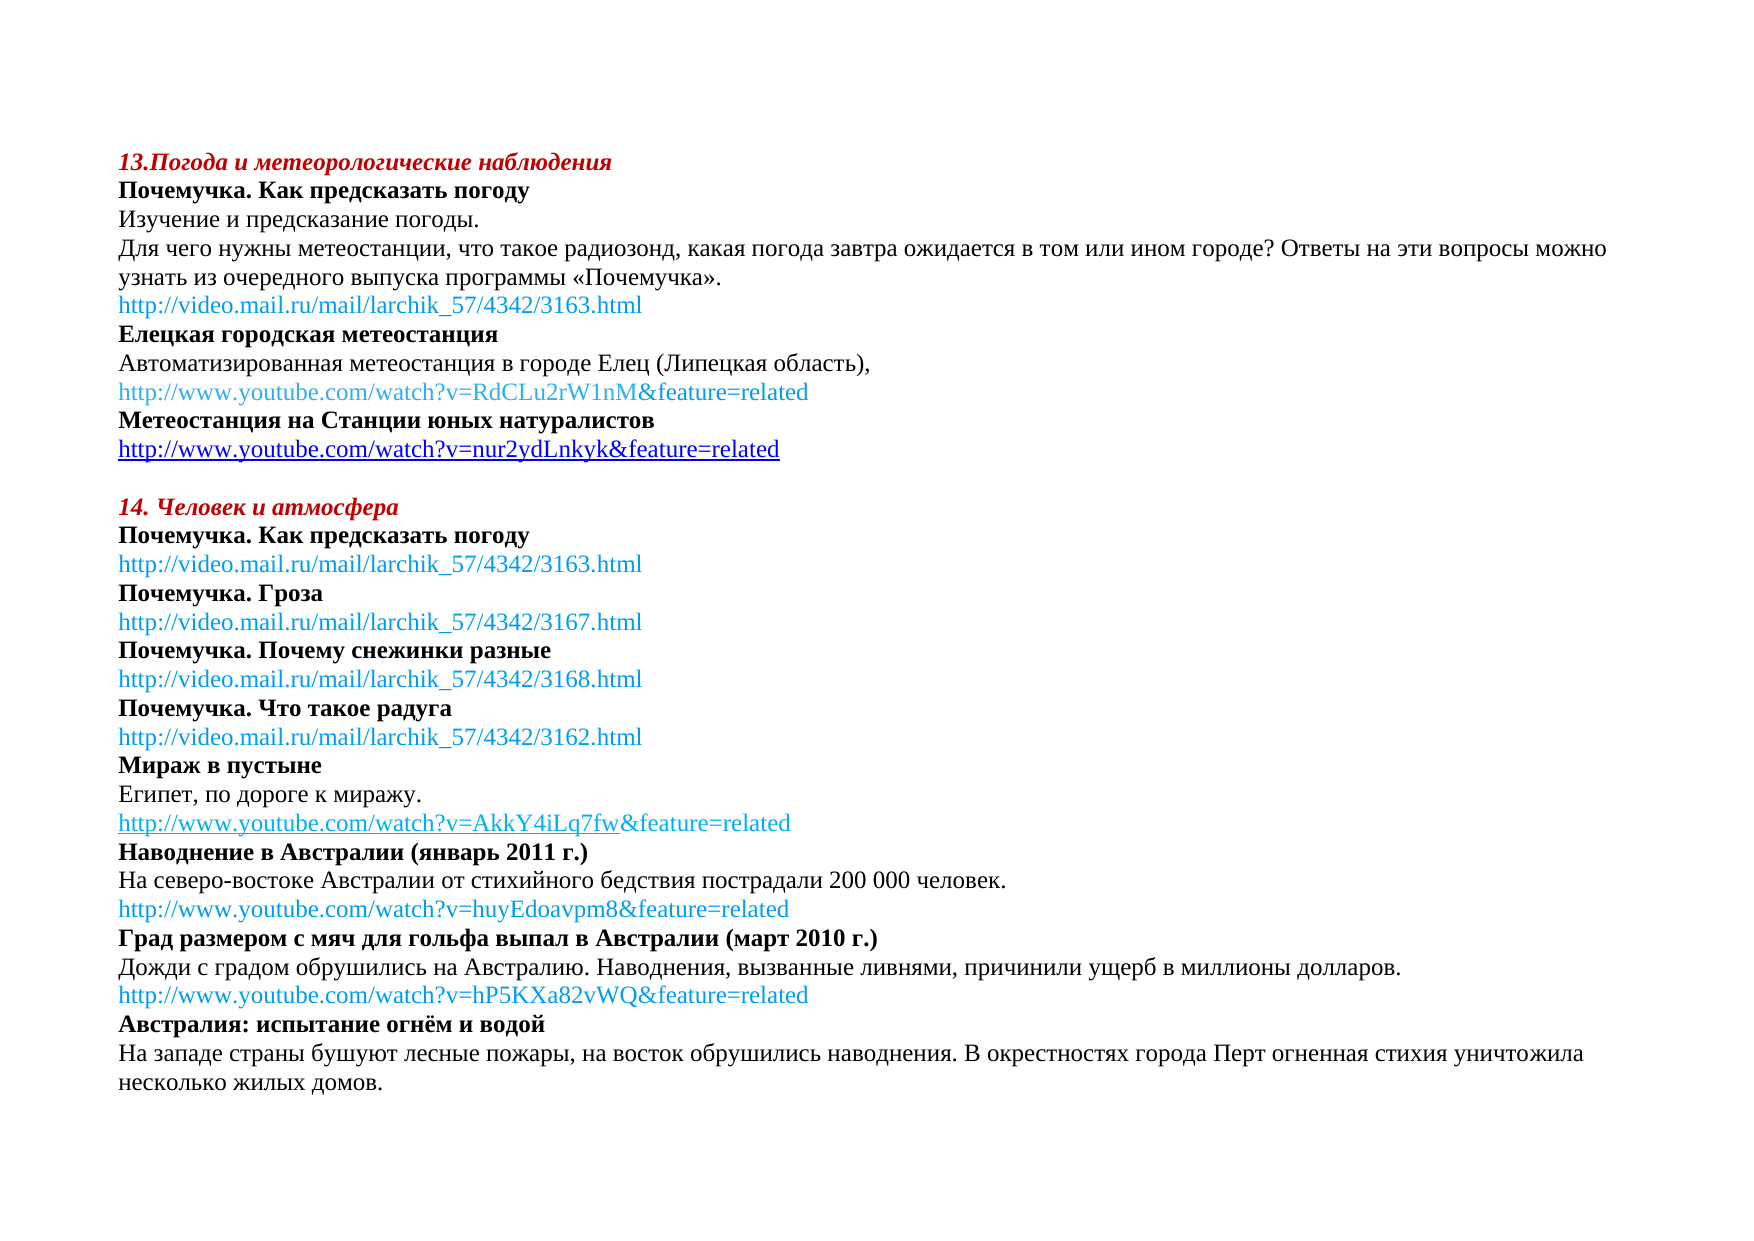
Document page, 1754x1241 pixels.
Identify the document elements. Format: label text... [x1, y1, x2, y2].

text Почемучка. Почему снежинки разные [118, 636, 1665, 664]
text http://www.youtube.com/watch?v=AkkY4iLq7fw&feature=related [118, 808, 1665, 837]
text На северо-востоке Австралии от стихийного бедствия пострадали 200 000 человек. [118, 866, 1665, 894]
text Почемучка. Гроза [118, 578, 1665, 607]
text http://www.youtube.com/watch?v=hP5KXa82vWQ&feature=related [118, 981, 1665, 1009]
text Мираж в пустыне [118, 751, 1665, 779]
text Наводнение в Австралии (январь 2011 г.) [118, 837, 1665, 866]
text http://video.mail.ru/mail/larchik_57/4342/3162.html [118, 722, 1665, 751]
text Елецкая городская метеостанция [118, 319, 1665, 348]
text Дожди с градом обрушились на Австралию. Наводнения, вызванные ливнями, причинили ущерб в миллионы долларов. [118, 952, 1665, 981]
text Австралия: испытание огнём и водой [118, 1009, 1665, 1038]
text http://video.mail.ru/mail/larchik_57/4342/3163.html [118, 291, 1665, 319]
text На западе страны бушуют лесные пожары, на восток обрушились наводнения. В окрестностях города Перт огненная стихия уничтожила несколько жилых домов. [118, 1038, 1665, 1096]
text http://www.youtube.com/watch?v=nur2ydLnkyk&feature=related [118, 434, 1665, 463]
text http://www.youtube.com/watch?v=huyEdoavpm8&feature=related [118, 894, 1665, 923]
text Изучение и предсказание погоды. [118, 204, 1665, 233]
text 13.Погода и метеорологические наблюдения [118, 147, 1665, 176]
text Почемучка. Как предсказать погоду [118, 521, 1665, 549]
text Почемучка. Как предсказать погоду [118, 176, 1665, 204]
text http://www.youtube.com/watch?v=RdCLu2rW1nM&feature=related [118, 377, 1665, 406]
text http://video.mail.ru/mail/larchik_57/4342/3168.html [118, 664, 1665, 693]
text Для чего нужны метеостанции, что такое радиозонд, какая погода завтра ожидается в том или ином городе? Ответы на эти вопросы можно узнать из очередного выпуска программы «Почемучка». [118, 233, 1665, 291]
text Почемучка. Что такое радуга [118, 693, 1665, 722]
text Автоматизированная метеостанция в городе Елец (Липецкая область), [118, 348, 1665, 377]
text http://video.mail.ru/mail/larchik_57/4342/3163.html [118, 549, 1665, 578]
text 14. Человек и атмосфера [118, 492, 1665, 521]
text http://video.mail.ru/mail/larchik_57/4342/3167.html [118, 607, 1665, 636]
text Град размером с мяч для гольфа выпал в Австралии (март 2010 г.) [118, 923, 1665, 952]
text Метеостанция на Станции юных натуралистов [118, 406, 1665, 434]
text Египет, по дороге к миражу. [118, 779, 1665, 808]
